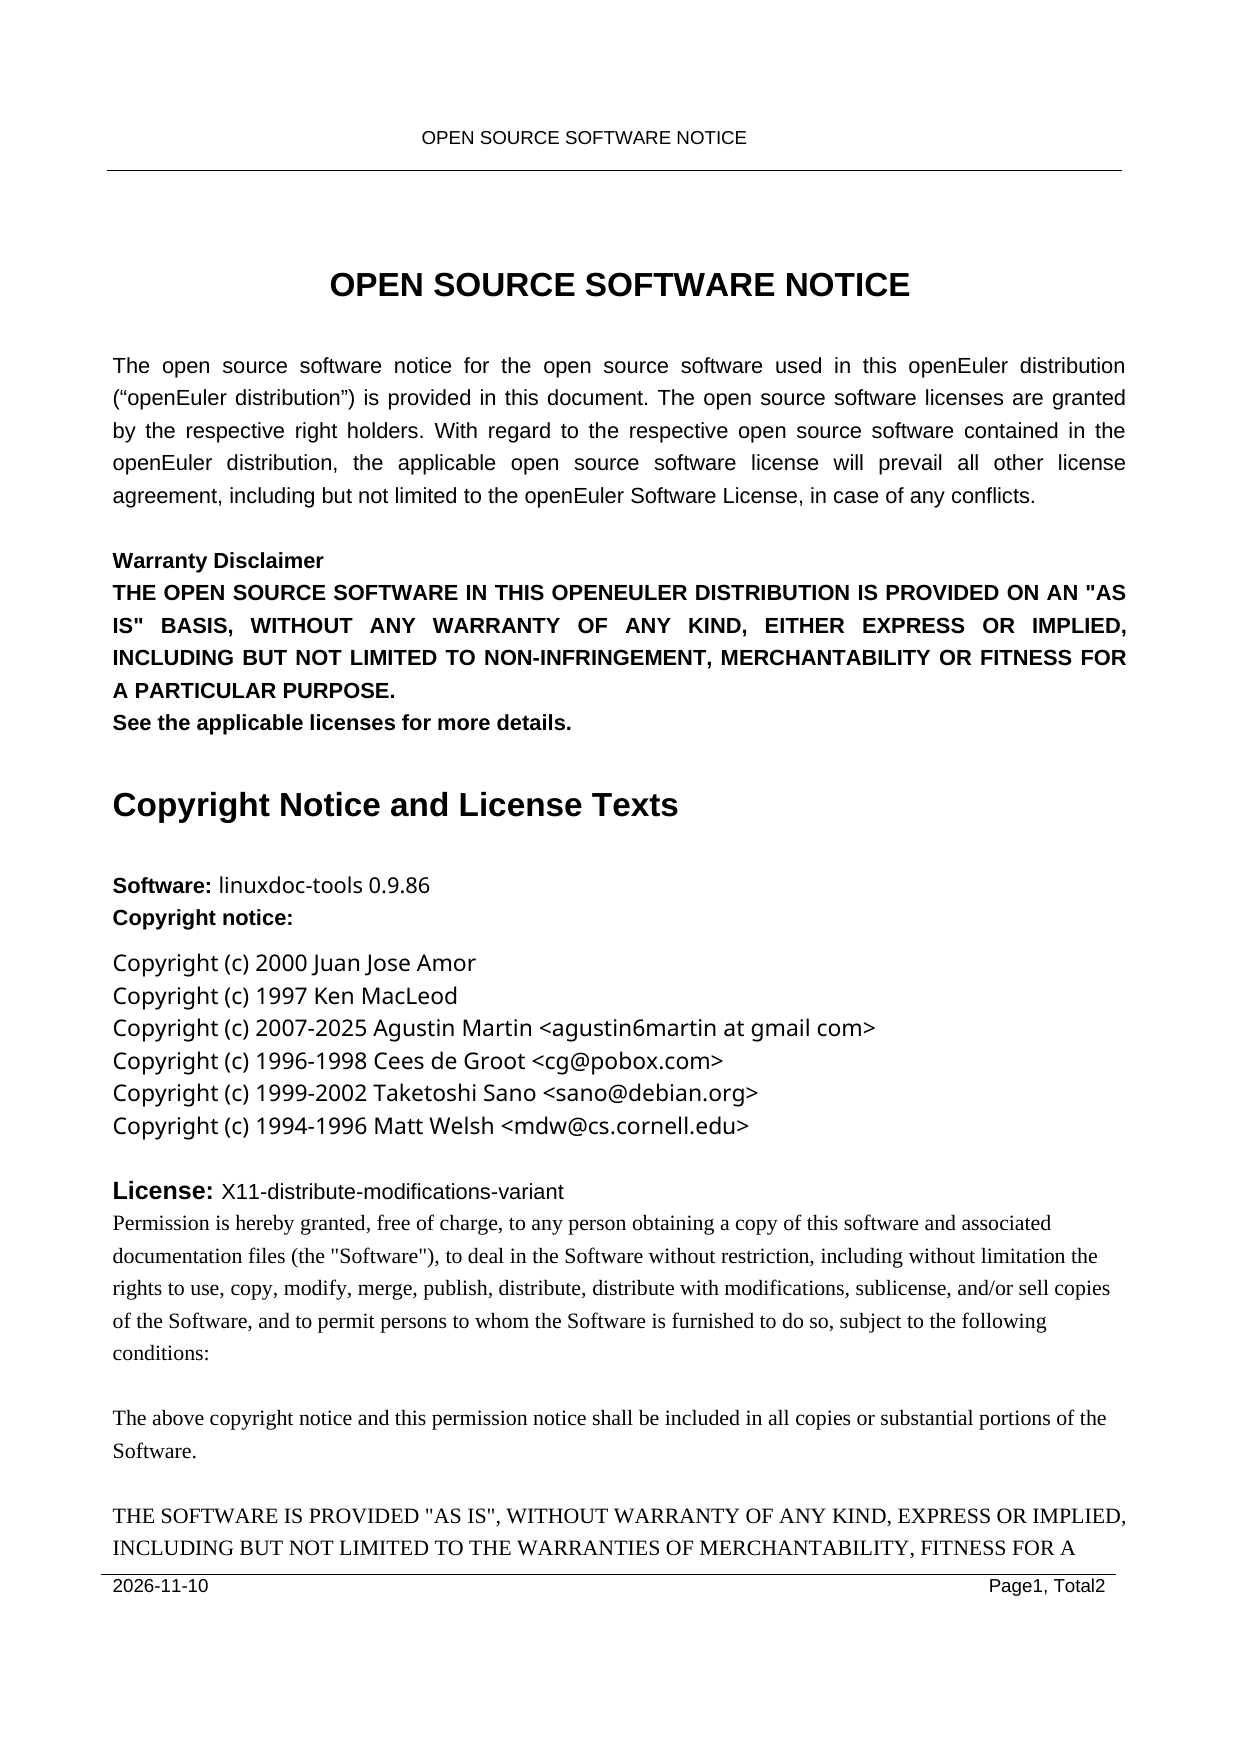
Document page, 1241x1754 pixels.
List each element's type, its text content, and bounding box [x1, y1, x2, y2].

text Copyright (c) 2000 Juan Jose Amor Copyright (c) 1997 Ken MacLeod Copyright (c) 2007-2025 Agustin Martin <agustin6martin at gmail com> Copyright (c) 1996-1998 Cees de Groot <cg@pobox.com> Copyright (c) 1999-2002 Taketoshi Sano <sano@debian.org> Copyright (c) 1994-1996 Matt Welsh <mdw@cs.cornell.edu> [112, 947, 1128, 1174]
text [112, 1207, 1128, 1564]
text OPEN SOURCE SOFTWARE NOTICE [112, 251, 1128, 316]
text The open source software notice for the open source software used in this openEuler distribution (“openEuler distribution”) is provided in this document. The open source software licenses are granted by the respective right holders. With regard to the respective open source software contained in the openEuler distribution, the applicable open source software license will prevail all other license agreement, including but not limited to the openEuler Software License, in case of any conflicts. [112, 349, 1128, 511]
text License: X11-distribute-modifications-variant [112, 1174, 1128, 1207]
text Copyright notice: [112, 901, 1128, 934]
title Software: linuxdoc-tools 0.9.86 [112, 869, 1128, 901]
text THE OPEN SOURCE SOFTWARE IN THIS OPENEULER DISTRIBUTION IS PROVIDED ON AN "AS IS" BASIS, WITHOUT ANY WARRANTY OF ANY KIND, EITHER EXPRESS OR IMPLIED, INCLUDING BUT NOT LIMITED TO NON-INFRINGEMENT, MERCHANTABILITY OR FITNESS FOR A PARTICULAR PURPOSE. See the applicable licenses for more details. [112, 576, 1128, 739]
text Copyright Notice and License Texts [112, 771, 1128, 836]
text Warranty Disclaimer [112, 544, 1128, 576]
